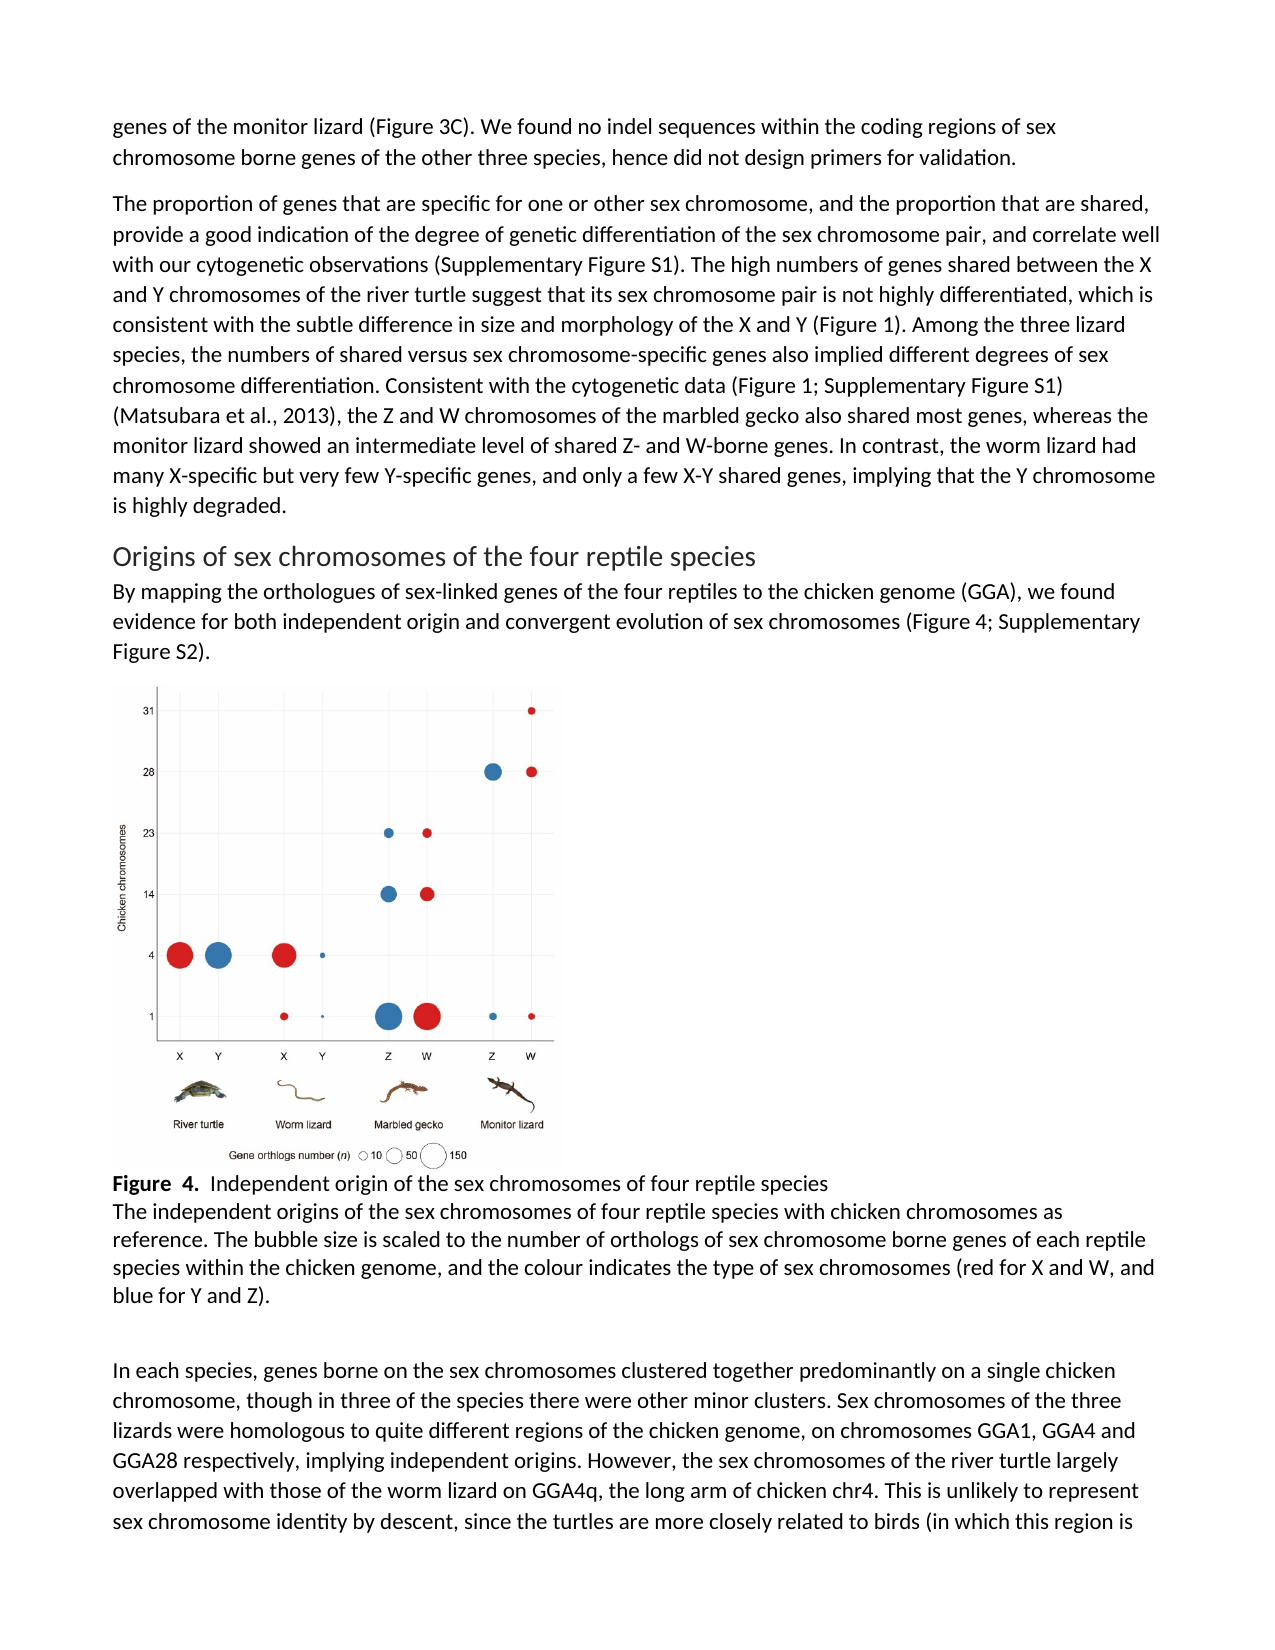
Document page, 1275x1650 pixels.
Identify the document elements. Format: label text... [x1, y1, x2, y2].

subtitle Origins of sex chromosomes of the four reptile species [112, 538, 1162, 574]
text Figure 4. Independent origin of the sex chromosomes of four reptile species [112, 1169, 1162, 1197]
text By mapping the orthologues of sex-linked genes of the four reptiles to the chicken genome (GGA), we found evidence for both independent origin and convergent evolution of sex chromosomes (Figure 4; Supplementary Figure S2). [112, 577, 1162, 665]
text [112, 112, 1162, 171]
text The proportion of genes that are specific for one or other sex chromosome, and the proportion that are shared, provide a good indication of the degree of genetic differentiation of the sex chromosome pair, and correlate well with our cytogenetic observations (Supplementary Figure S1). The high numbers of genes shared between the X and Y chromosomes of the river turtle suggest that its sex chromosome pair is not highly differentiated, which is consistent with the subtle difference in size and morphology of the X and Y (Figure 1). Among the three lizard species, the numbers of shared versus sex chromosome-specific genes also implied different degrees of sex chromosome differentiation. Consistent with the cytogenetic data (Figure 1; Supplementary Figure S1) (Matsubara et al., 2013), the Z and W chromosomes of the marbled gecko also shared most genes, whereas the monitor lizard showed an intermediate level of shared Z- and W-borne genes. In contrast, the worm lizard had many X-specific but very few Y-specific genes, and only a few X-Y shared genes, implying that the Y chromosome is highly degraded. [112, 189, 1162, 520]
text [112, 1356, 1162, 1535]
text The independent origins of the sex chromosomes of four reptile species with chicken chromosomes as reference. The bubble size is scaled to the number of orthologs of sex chromosome borne genes of each reptile species within the chicken genome, and the colour indicates the type of sex chromosomes (red for X and W, and blue for Y and Z). [112, 1197, 1162, 1309]
picture [112, 684, 563, 1169]
